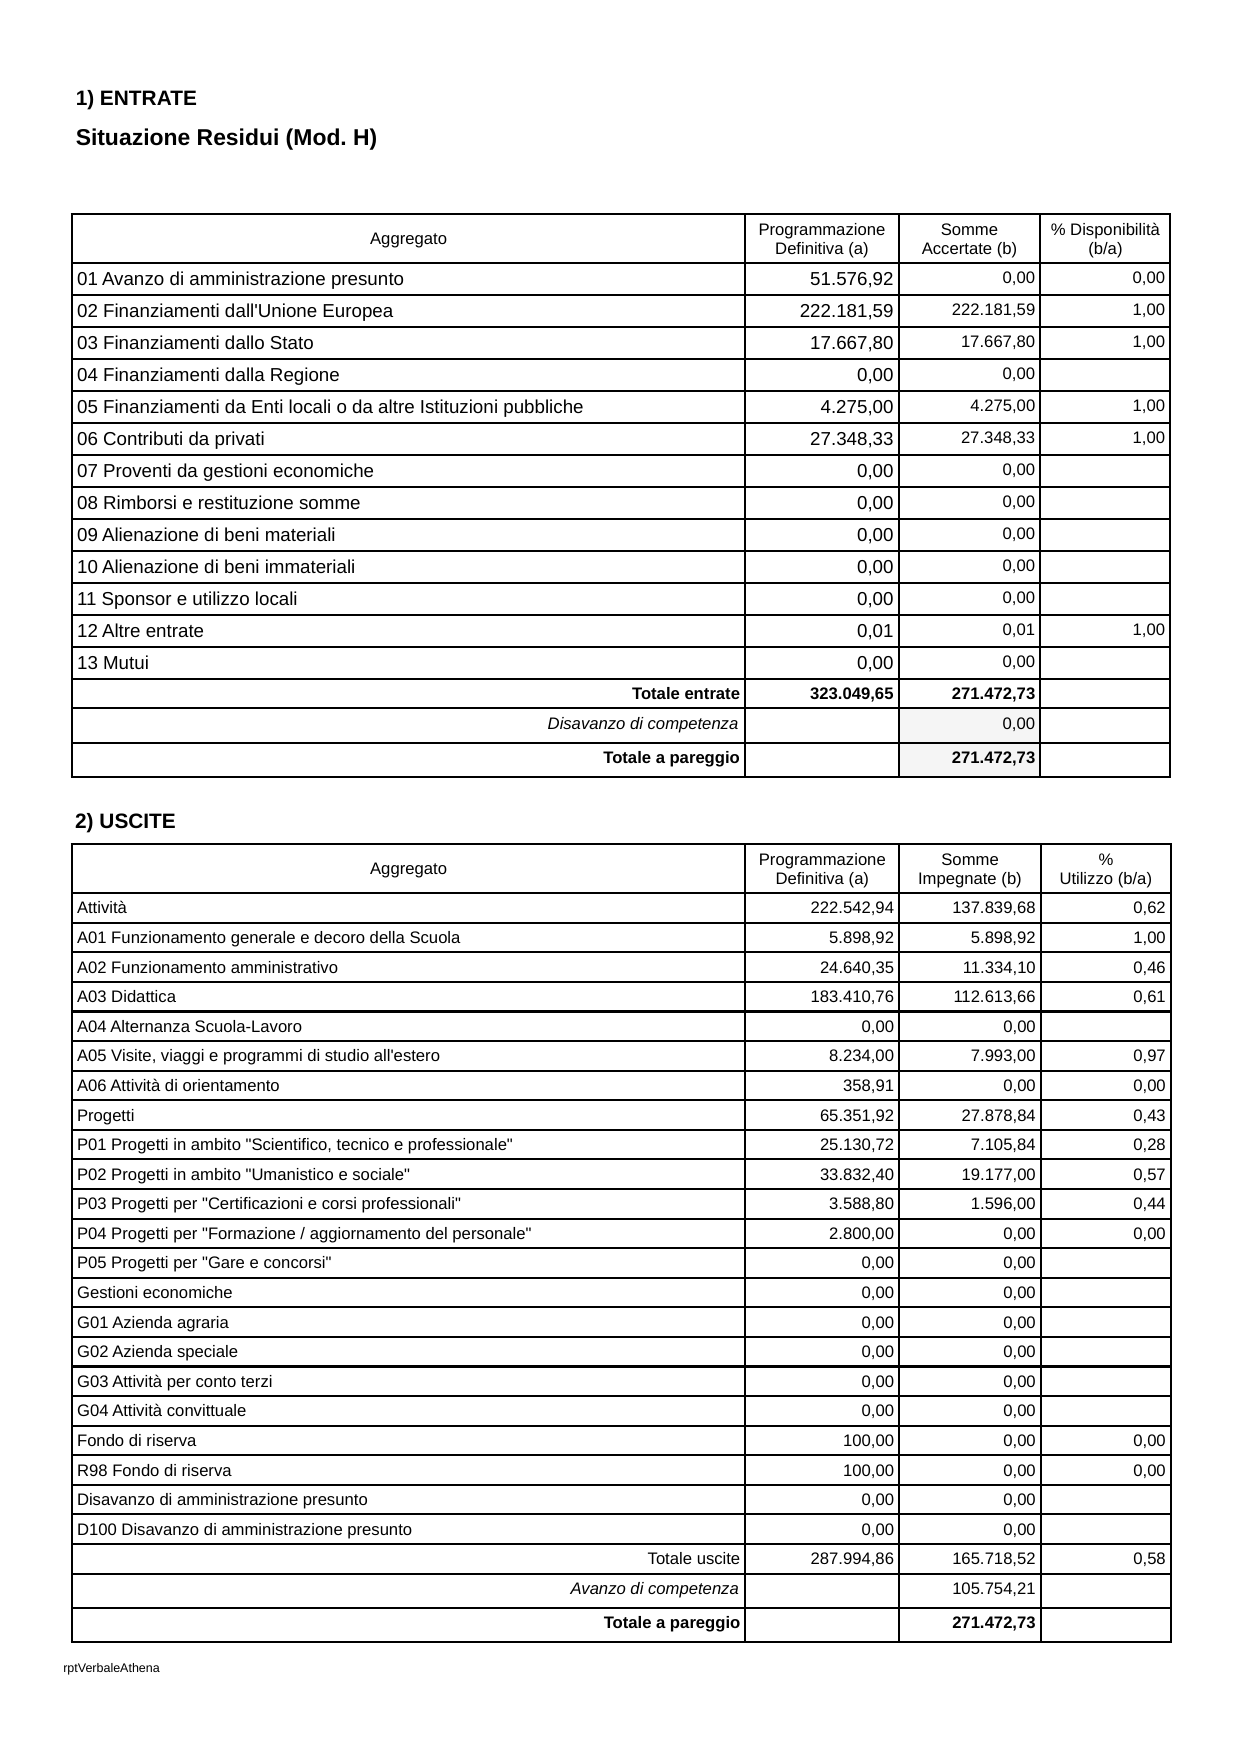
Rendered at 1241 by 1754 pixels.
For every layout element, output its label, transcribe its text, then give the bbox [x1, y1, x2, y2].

table_cell 4.275,00 [900, 392, 1039, 422]
table_cell 1.596,00 [900, 1190, 1040, 1217]
table_cell 0,00 [1042, 1427, 1170, 1454]
table_cell 0,00 [900, 709, 1039, 742]
table_cell 100,00 [746, 1427, 898, 1454]
text 1) ENTRATE [76, 85, 457, 109]
table_cell 24.640,35 [746, 953, 898, 981]
table_cell 0,44 [1042, 1190, 1170, 1217]
table_cell 2.800,00 [746, 1220, 898, 1247]
table_cell [1042, 1486, 1170, 1513]
table_cell 0,00 [900, 360, 1039, 390]
table_cell 51.576,92 [746, 264, 898, 294]
table_cell A06 Attività di orientamento [73, 1072, 744, 1099]
table_cell 7.105,84 [900, 1131, 1040, 1158]
table_cell [1041, 520, 1169, 550]
table_cell 222.181,59 [746, 296, 898, 326]
table_header Aggregato [73, 845, 744, 892]
table_cell 0,01 [900, 616, 1039, 646]
table_cell Totale uscite [73, 1545, 744, 1572]
table_cell P02 Progetti in ambito "Umanistico e sociale" [73, 1160, 744, 1188]
table_cell [1041, 584, 1169, 614]
table_cell 0,62 [1042, 894, 1170, 922]
table_cell 0,00 [900, 520, 1039, 550]
table_cell 0,00 [1042, 1220, 1170, 1247]
table_cell 0,00 [746, 488, 898, 518]
table_cell 0,00 [900, 264, 1039, 294]
table_cell 0,58 [1042, 1545, 1170, 1572]
table_cell 1,00 [1041, 328, 1169, 358]
table_cell 03 Finanziamenti dallo Stato [73, 328, 744, 358]
table_cell G02 Azienda speciale [73, 1338, 744, 1365]
table_cell A04 Alternanza Scuola-Lavoro [73, 1013, 744, 1040]
table_cell Fondo di riserva [73, 1427, 744, 1454]
table_cell 0,00 [746, 360, 898, 390]
table_cell 5.898,92 [900, 924, 1040, 951]
table_cell 19.177,00 [900, 1160, 1040, 1188]
table_cell 3.588,80 [746, 1190, 898, 1217]
table_cell [746, 709, 898, 742]
table_cell 0,00 [746, 1249, 898, 1277]
table_cell 0,00 [900, 1486, 1040, 1513]
table_cell [746, 1609, 898, 1641]
table_cell [1041, 456, 1169, 486]
table_cell P04 Progetti per "Formazione / aggiornamento del personale" [73, 1220, 744, 1247]
table_cell 0,00 [746, 1397, 898, 1424]
table_cell 04 Finanziamenti dalla Regione [73, 360, 744, 390]
table_cell 0,46 [1042, 953, 1170, 981]
table_cell 1,00 [1041, 616, 1169, 646]
table_cell [1042, 1609, 1170, 1641]
table_cell 17.667,80 [900, 328, 1039, 358]
table_cell 0,00 [900, 1338, 1040, 1365]
table_cell 1,00 [1041, 392, 1169, 422]
text 2) USCITE [75, 809, 457, 833]
table_cell [746, 744, 898, 776]
table_cell 7.993,00 [900, 1042, 1040, 1069]
table_cell 0,00 [746, 520, 898, 550]
table_cell 0,00 [746, 1368, 898, 1395]
table_header Programmazione Definitiva (a) [746, 215, 898, 262]
table_cell A01 Funzionamento generale e decoro della Scuola [73, 924, 744, 951]
table_cell Disavanzo di competenza [73, 709, 744, 742]
table_cell Attività [73, 894, 744, 922]
text Situazione Residui (Mod. H) [76, 124, 457, 150]
table_cell 27.348,33 [900, 424, 1039, 454]
table_cell [1041, 488, 1169, 518]
table_cell [1041, 552, 1169, 582]
table_cell Totale a pareggio [73, 1609, 744, 1641]
table_cell 0,00 [900, 1279, 1040, 1306]
table_header Aggregato [73, 215, 744, 262]
table_cell 271.472,73 [900, 744, 1039, 776]
table_cell 0,00 [746, 1279, 898, 1306]
table_cell 0,00 [900, 1308, 1040, 1336]
table_cell 0,00 [1042, 1072, 1170, 1099]
table_cell 271.472,73 [900, 1609, 1040, 1641]
table_cell 13 Mutui [73, 648, 744, 678]
table_cell 12 Altre entrate [73, 616, 744, 646]
table_cell G04 Attività convittuale [73, 1397, 744, 1424]
table_cell 112.613,66 [900, 983, 1040, 1010]
table_cell 0,00 [746, 1486, 898, 1513]
table_cell 100,00 [746, 1456, 898, 1484]
table_cell Totale entrate [73, 680, 744, 707]
table_cell 271.472,73 [900, 680, 1039, 707]
table_cell 0,00 [900, 584, 1039, 614]
table_cell 65.351,92 [746, 1101, 898, 1129]
table_cell 07 Proventi da gestioni economiche [73, 456, 744, 486]
table_header % Disponibilità (b/a) [1041, 215, 1169, 262]
table_cell 1,00 [1042, 924, 1170, 951]
table_cell A05 Visite, viaggi e programmi di studio all'estero [73, 1042, 744, 1069]
table_cell D100 Disavanzo di amministrazione presunto [73, 1515, 744, 1543]
table_cell 137.839,68 [900, 894, 1040, 922]
table_cell [1042, 1575, 1170, 1607]
table_cell 10 Alienazione di beni immateriali [73, 552, 744, 582]
table_cell 02 Finanziamenti dall'Unione Europea [73, 296, 744, 326]
table_cell 27.878,84 [900, 1101, 1040, 1129]
table_cell Gestioni economiche [73, 1279, 744, 1306]
table_cell [1041, 680, 1169, 707]
table_cell G01 Azienda agraria [73, 1308, 744, 1336]
table_cell [1042, 1515, 1170, 1543]
table_cell 09 Alienazione di beni materiali [73, 520, 744, 550]
table_cell 0,00 [1041, 264, 1169, 294]
table_cell 165.718,52 [900, 1545, 1040, 1572]
table_cell 0,00 [900, 456, 1039, 486]
table_cell 0,01 [746, 616, 898, 646]
table_cell 1,00 [1041, 424, 1169, 454]
table_header Somme Impegnate (b) [900, 845, 1040, 892]
table_cell 0,00 [900, 488, 1039, 518]
table_cell 222.181,59 [900, 296, 1039, 326]
table_cell [1041, 648, 1169, 678]
table_cell 183.410,76 [746, 983, 898, 1010]
table_cell 0,00 [900, 1368, 1040, 1395]
table_cell 5.898,92 [746, 924, 898, 951]
table_header Somme Accertate (b) [900, 215, 1039, 262]
table_cell 0,00 [900, 1397, 1040, 1424]
table_header Programmazione Definitiva (a) [746, 845, 898, 892]
table_cell 0,43 [1042, 1101, 1170, 1129]
table_cell 05 Finanziamenti da Enti locali o da altre Istituzioni pubbliche [73, 392, 744, 422]
table_cell 17.667,80 [746, 328, 898, 358]
table_cell [1042, 1397, 1170, 1424]
table_cell 8.234,00 [746, 1042, 898, 1069]
table_cell [1041, 744, 1169, 776]
table_cell 0,00 [746, 552, 898, 582]
table_cell 323.049,65 [746, 680, 898, 707]
table_cell A03 Didattica [73, 983, 744, 1010]
table_cell 11.334,10 [900, 953, 1040, 981]
table_cell 0,00 [900, 1013, 1040, 1040]
table_cell 25.130,72 [746, 1131, 898, 1158]
table_cell [1042, 1308, 1170, 1336]
table_cell 0,00 [900, 648, 1039, 678]
table_cell P05 Progetti per "Gare e concorsi" [73, 1249, 744, 1277]
table_cell 06 Contributi da privati [73, 424, 744, 454]
table_cell P01 Progetti in ambito "Scientifico, tecnico e professionale" [73, 1131, 744, 1158]
table_cell Progetti [73, 1101, 744, 1129]
table_cell 0,00 [900, 552, 1039, 582]
table_cell [1042, 1368, 1170, 1395]
table_cell 0,00 [1042, 1456, 1170, 1484]
table_cell [1042, 1279, 1170, 1306]
table_cell 0,00 [746, 1338, 898, 1365]
table_cell A02 Funzionamento amministrativo [73, 953, 744, 981]
table_cell 08 Rimborsi e restituzione somme [73, 488, 744, 518]
table_cell 0,00 [900, 1072, 1040, 1099]
table_cell [1041, 360, 1169, 390]
table_cell 0,00 [746, 1013, 898, 1040]
table_cell 11 Sponsor e utilizzo locali [73, 584, 744, 614]
table_cell G03 Attività per conto terzi [73, 1368, 744, 1395]
table_cell R98 Fondo di riserva [73, 1456, 744, 1484]
table_cell 105.754,21 [900, 1575, 1040, 1607]
table_cell [1042, 1338, 1170, 1365]
table_cell [746, 1575, 898, 1607]
table_cell 287.994,86 [746, 1545, 898, 1572]
table_cell 0,00 [900, 1427, 1040, 1454]
table_cell Disavanzo di amministrazione presunto [73, 1486, 744, 1513]
table_cell 0,61 [1042, 983, 1170, 1010]
table_cell 0,00 [900, 1220, 1040, 1247]
table_cell 358,91 [746, 1072, 898, 1099]
table_cell 0,00 [900, 1456, 1040, 1484]
table_cell 0,00 [900, 1249, 1040, 1277]
table_cell 0,00 [746, 456, 898, 486]
table_cell 33.832,40 [746, 1160, 898, 1188]
table_cell 1,00 [1041, 296, 1169, 326]
table_cell P03 Progetti per "Certificazioni e corsi professionali" [73, 1190, 744, 1217]
table_cell [1042, 1249, 1170, 1277]
table_cell [1042, 1013, 1170, 1040]
table_cell 0,97 [1042, 1042, 1170, 1069]
table_cell 222.542,94 [746, 894, 898, 922]
table_cell 4.275,00 [746, 392, 898, 422]
table_cell [1041, 709, 1169, 742]
table_cell 0,57 [1042, 1160, 1170, 1188]
table_header % Utilizzo (b/a) [1042, 845, 1170, 892]
table_cell 0,28 [1042, 1131, 1170, 1158]
table_cell 0,00 [746, 1308, 898, 1336]
table_cell 01 Avanzo di amministrazione presunto [73, 264, 744, 294]
table_cell 0,00 [746, 584, 898, 614]
table_cell 0,00 [746, 648, 898, 678]
table_cell 0,00 [900, 1515, 1040, 1543]
table_cell Avanzo di competenza [73, 1575, 744, 1607]
table_cell Totale a pareggio [73, 744, 744, 776]
table_cell 0,00 [746, 1515, 898, 1543]
table_cell 27.348,33 [746, 424, 898, 454]
